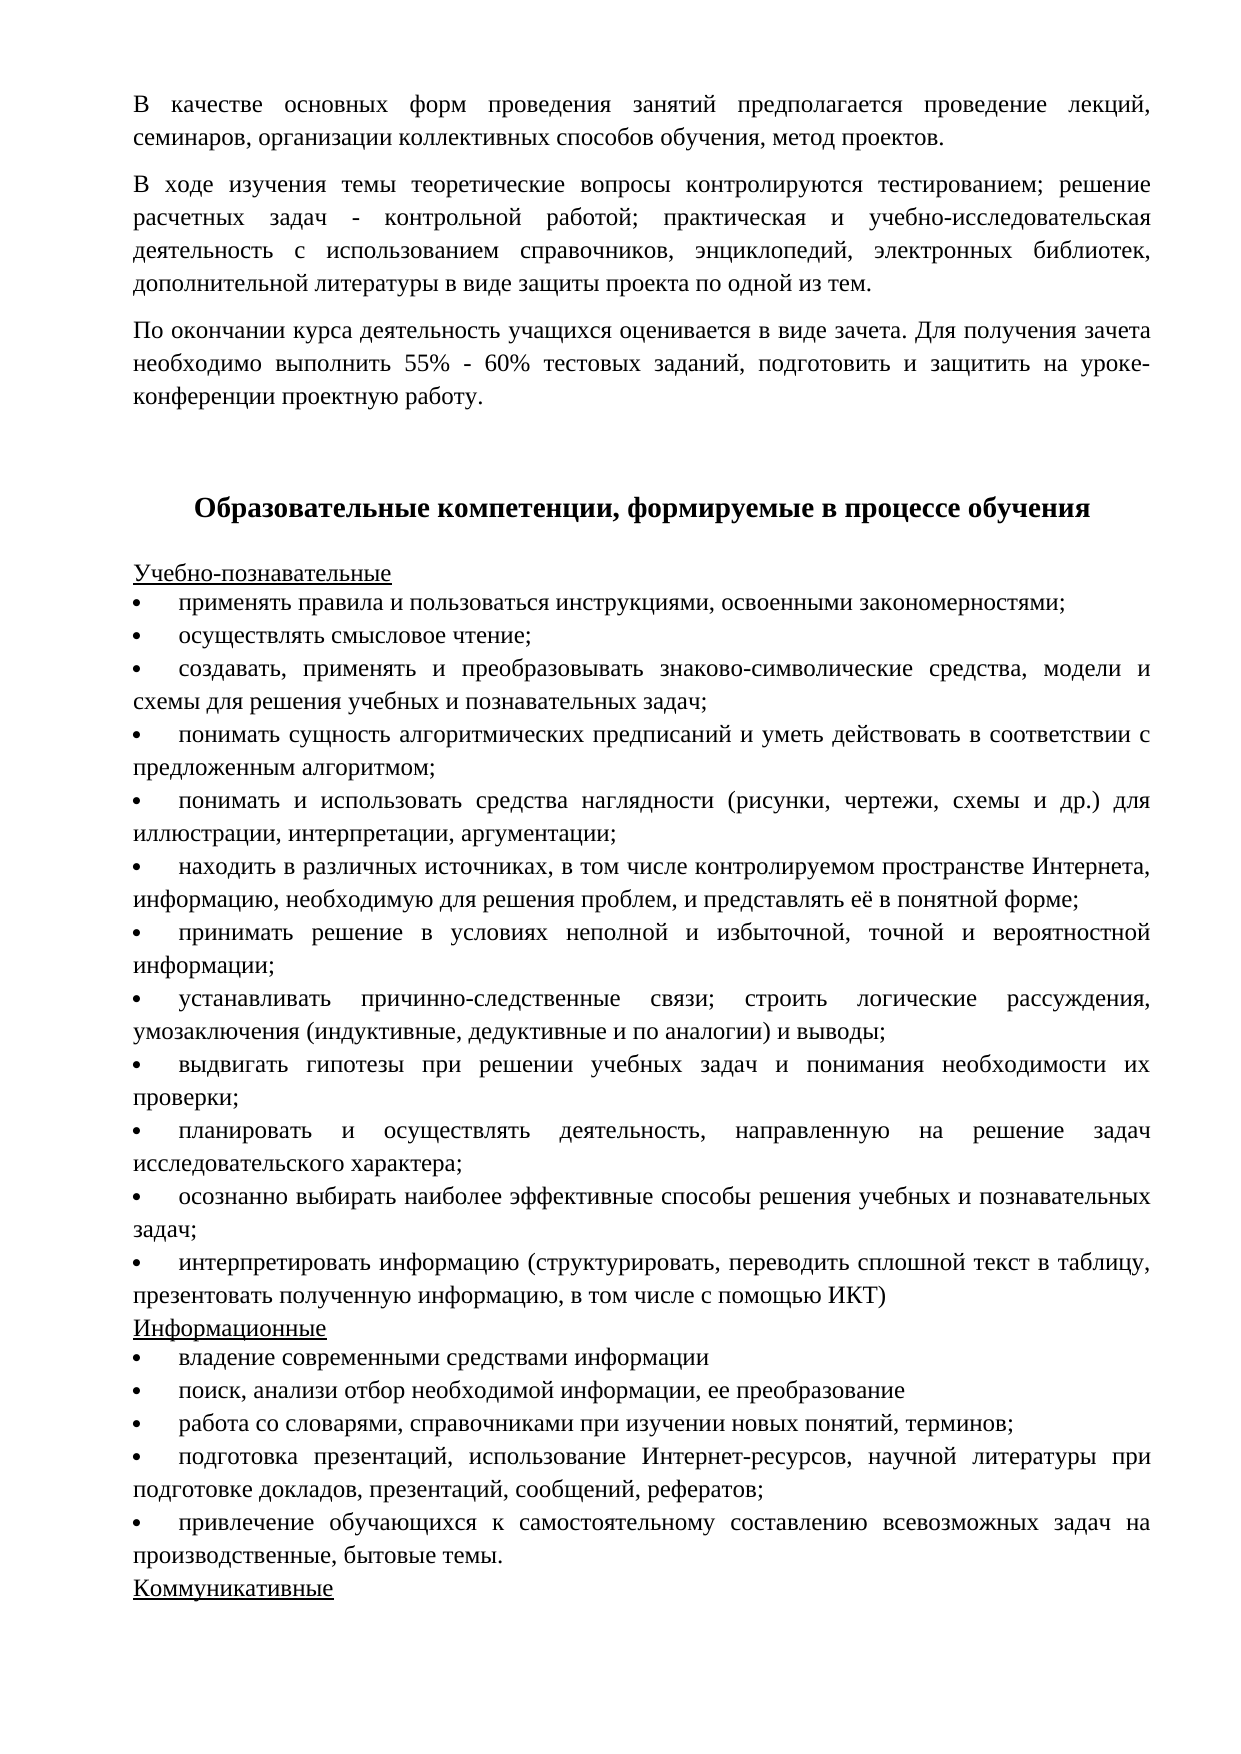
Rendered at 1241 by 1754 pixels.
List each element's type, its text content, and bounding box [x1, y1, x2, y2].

list подготовка презентаций, использование Интернет-ресурсов, научной литературы при подготовке докладов, презентаций, сообщений, рефератов; [133, 1441, 1152, 1503]
list устанавливать причинно-следственные связи; строить логические рассуждения, умозаключения (индуктивные, дедуктивные и по аналогии) и выводы; [133, 983, 1152, 1045]
list понимать сущность алгоритмических предписаний и уметь действовать в соответствии с предложенным алгоритмом; [133, 719, 1152, 781]
list осознанно выбирать наиболее эффективные способы решения учебных и познавательных задач; [133, 1181, 1152, 1243]
list работа со словарями, справочниками при изучении новых понятий, терминов; [133, 1408, 1152, 1437]
list планировать и осуществлять деятельность, направленную на решение задач исследовательского характера; [133, 1115, 1152, 1177]
list выдвигать гипотезы при решении учебных задач и понимания необходимости их проверки; [133, 1049, 1152, 1111]
text Коммуникативные [133, 1573, 1152, 1602]
list понимать и использовать средства наглядности (рисунки, чертежи, схемы и др.) для иллюстрации, интерпретации, аргументации; [133, 785, 1152, 847]
text Информационные [133, 1313, 1152, 1342]
list создавать, применять и преобразовывать знаково-символические средства, модели и схемы для решения учебных и познавательных задач; [133, 653, 1152, 715]
text В ходе изучения темы теоретические вопросы контролируются тестированием; решение расчетных задач - контрольной работой; практическая и учебно-исследовательская деятельность с использованием справочников, энциклопедий, электронных библиотек, дополнительной литературы в виде защиты проекта по одной из тем. [133, 169, 1152, 297]
list интерпретировать информацию (структурировать, переводить сплошной текст в таблицу, презентовать полученную информацию, в том числе с помощью ИКТ) [133, 1247, 1152, 1309]
list находить в различных источниках, в том числе контролируемом пространстве Интернета, информацию, необходимую для решения проблем, и представлять её в понятной форме; [133, 851, 1152, 913]
list Образовательные компетенции, формируемые в процессе обучения [133, 491, 1152, 524]
list принимать решение в условиях неполной и избыточной, точной и вероятностной информации; [133, 917, 1152, 979]
list применять правила и пользоваться инструкциями, освоенными закономерностями; [133, 587, 1152, 616]
list поиск, анализи отбор необходимой информации, ее преобразование [133, 1375, 1152, 1404]
text В качестве основных форм проведения занятий предполагается проведение лекций, семинаров, организации коллективных способов обучения, метод проектов. [133, 89, 1152, 151]
text Учебно-познавательные [133, 558, 1152, 587]
list осуществлять смысловое чтение; [133, 620, 1152, 649]
list привлечение обучающихся к самостоятельному составлению всевозможных задач на производственные, бытовые темы. [133, 1507, 1152, 1569]
list владение современными средствами информации [133, 1342, 1152, 1371]
text По окончании курса деятельность учащихся оценивается в виде зачета. Для получения зачета необходимо выполнить 55% - 60% тестовых заданий, подготовить и защитить на уроке- конференции проектную работу. [133, 315, 1152, 410]
